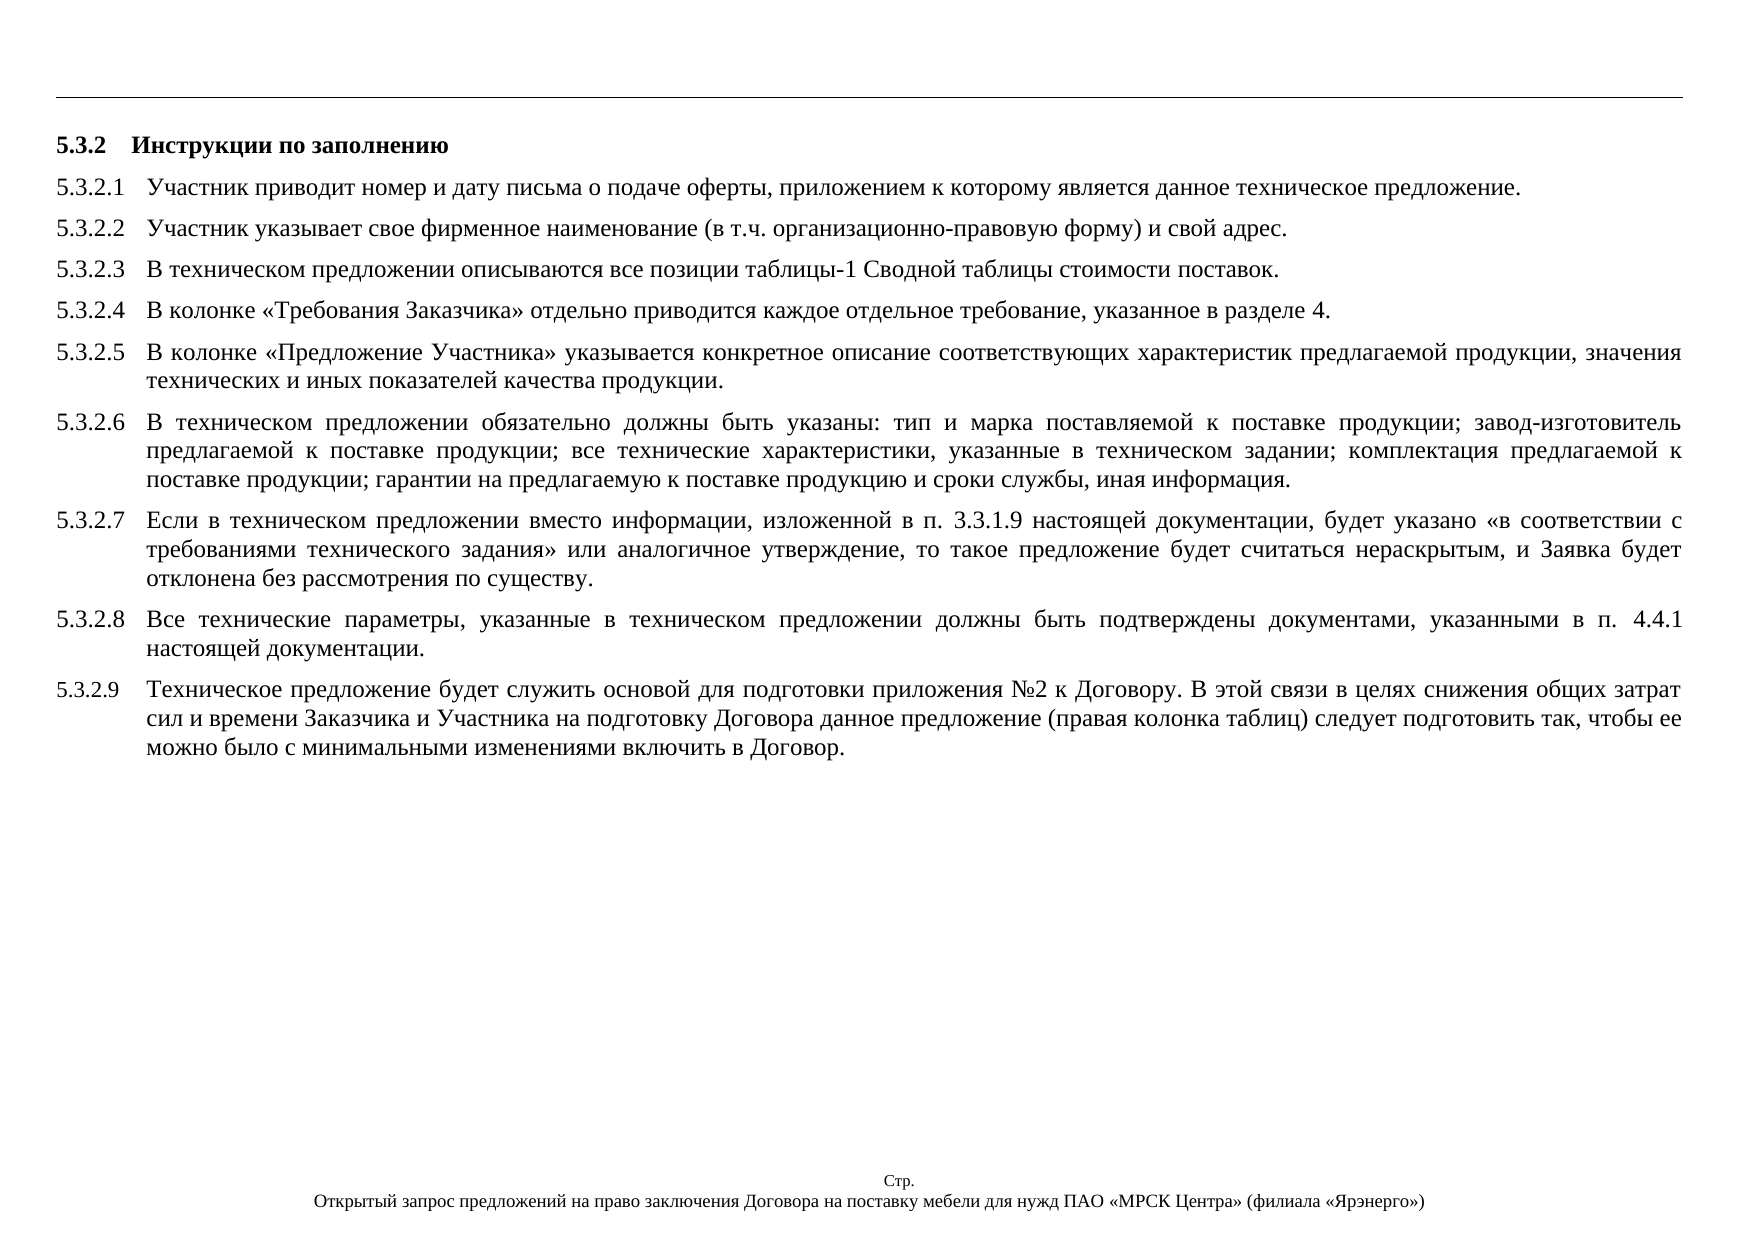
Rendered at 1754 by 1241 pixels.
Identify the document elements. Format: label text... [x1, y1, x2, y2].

list Все технические параметры, указанные в техническом предложении должны быть подтверждены документами, указанными в п. 4.4.1 настоящей документации. [56, 604, 1683, 662]
list Участник приводит номер и дату письма о подаче оферты, приложением к которому является данное техническое предложение. [56, 172, 1683, 201]
list В колонке «Предложение Участника» указывается конкретное описание соответствующих характеристик предлагаемой продукции, значения технических и иных показателей качества продукции. [56, 337, 1683, 394]
list В техническом предложении описываются все позиции таблицы-1 Сводной таблицы стоимости поставок. [56, 254, 1683, 283]
list В колонке «Требования Заказчика» отдельно приводится каждое отдельное требование, указанное в разделе 4. [56, 296, 1683, 324]
list Если в техническом предложении вместо информации, изложенной в п. 3.3.1.9 настоящей документации, будет указано «в соответствии с требованиями технического задания» или аналогичное утверждение, то такое предложение будет считаться нераскрытым, и Заявка будет отклонена без рассмотрения по существу. [56, 506, 1683, 592]
list Техническое предложение будет служить основой для подготовки приложения №2 к Договору. В этой связи в целях снижения общих затрат сил и времени Заказчика и Участника на подготовку Договора данное предложение (правая колонка таблиц) следует подготовить так, чтобы ее можно было с минимальными изменениями включить в Договор. [56, 674, 1683, 761]
subtitle Инструкции по заполнению [56, 131, 1683, 159]
list В техническом предложении обязательно должны быть указаны: тип и марка поставляемой к поставке продукции; завод-изготовитель предлагаемой к поставке продукции; все технические характеристики, указанные в техническом задании; комплектация предлагаемой к поставке продукции; гарантии на предлагаемую к поставке продукцию и сроки службы, иная информация. [56, 407, 1683, 493]
list Участник указывает свое фирменное наименование (в т.ч. организационно-правовую форму) и свой адрес. [56, 213, 1683, 242]
